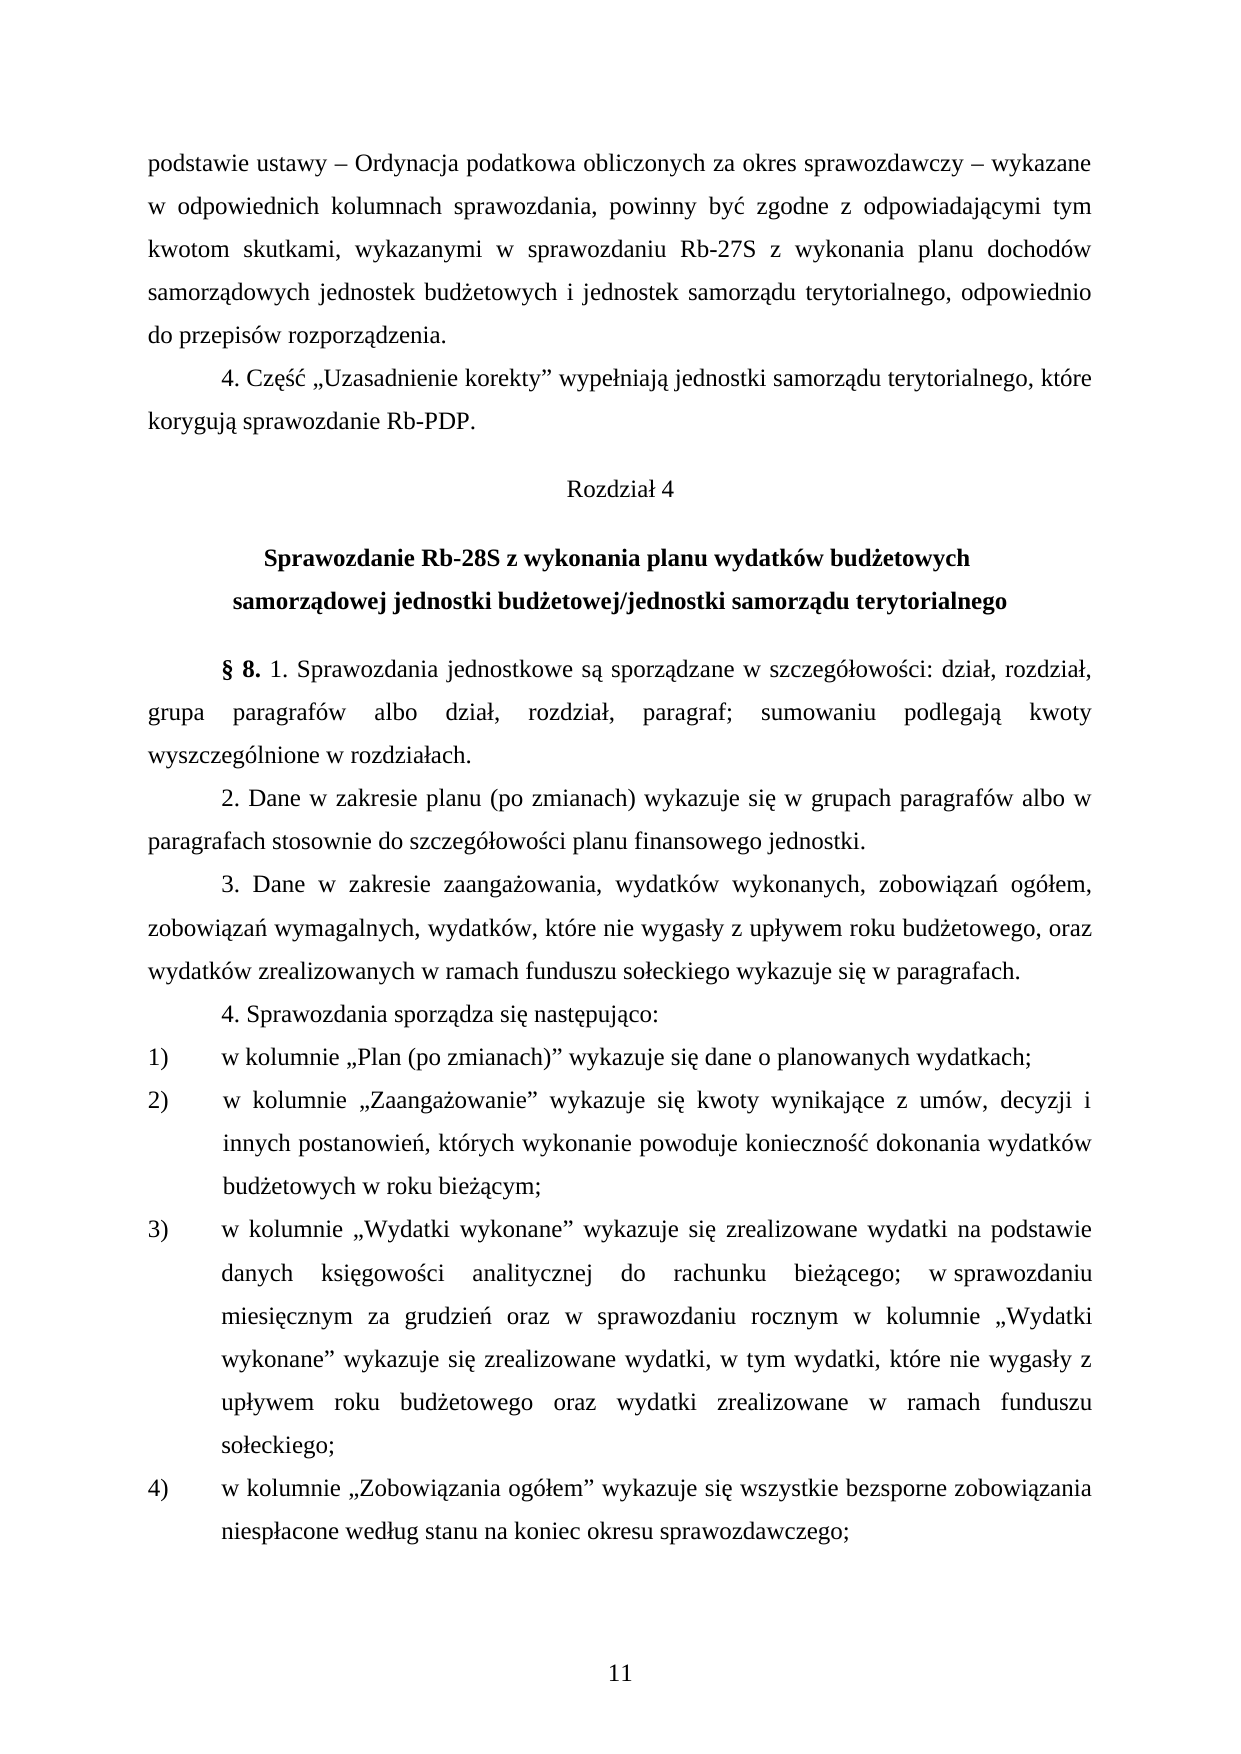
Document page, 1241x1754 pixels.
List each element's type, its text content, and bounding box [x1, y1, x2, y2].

text 3) w kolumnie „Wydatki wykonane” wykazuje się zrealizowane wydatki na podstawie danych księgowości analitycznej do rachunku bieżącego; w sprawozdaniu miesięcznym za grudzień oraz w sprawozdaniu rocznym w kolumnie „Wydatki wykonane” wykazuje się zrealizowane wydatki, w tym wydatki, które nie wygasły z upływem roku budżetowego oraz wydatki zrealizowane w ramach funduszu sołeckiego; [148, 1214, 1092, 1459]
text § 8. 1. Sprawozdania jednostkowe są sporządzane w szczegółowości: dział, rozdział, grupa paragrafów albo dział, rozdział, paragraf; sumowaniu podlegają kwoty wyszczególnione w rozdziałach. [148, 654, 1092, 769]
text 4. Część „Uzasadnienie korekty” wypełniają jednostki samorządu terytorialnego, które korygują sprawozdanie Rb-PDP. [148, 363, 1092, 435]
text 1) w kolumnie „Plan (po zmianach)” wykazuje się dane o planowanych wydatkach; [148, 1042, 1092, 1071]
text 2. Dane w zakresie planu (po zmianach) wykazuje się w grupach paragrafów albo w paragrafach stosownie do szczegółowości planu finansowego jednostki. [148, 783, 1092, 855]
text Sprawozdanie Rb-28S z wykonania planu wydatków budżetowych samorządowej jednostki budżetowej/jednostki samorządu terytorialnego [148, 543, 1092, 614]
text 4) w kolumnie „Zobowiązania ogółem” wykazuje się wszystkie bezsporne zobowiązania niespłacone według stanu na koniec okresu sprawozdawczego; [148, 1473, 1092, 1545]
text 2) w kolumnie „Zaangażowanie” wykazuje się kwoty wynikające z umów, decyzji i innych postanowień, których wykonanie powoduje konieczność dokonania wydatków budżetowych w roku bieżącym; [148, 1085, 1092, 1200]
text 3. Dane w zakresie zaangażowania, wydatków wykonanych, zobowiązań ogółem, zobowiązań wymagalnych, wydatków, które nie wygasły z upływem roku budżetowego, oraz wydatków zrealizowanych w ramach funduszu sołeckiego wykazuje się w paragrafach. [148, 869, 1092, 984]
text Rozdział 4 [148, 474, 1092, 503]
text 4. Sprawozdania sporządza się następująco: [148, 999, 1092, 1028]
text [148, 148, 1092, 349]
